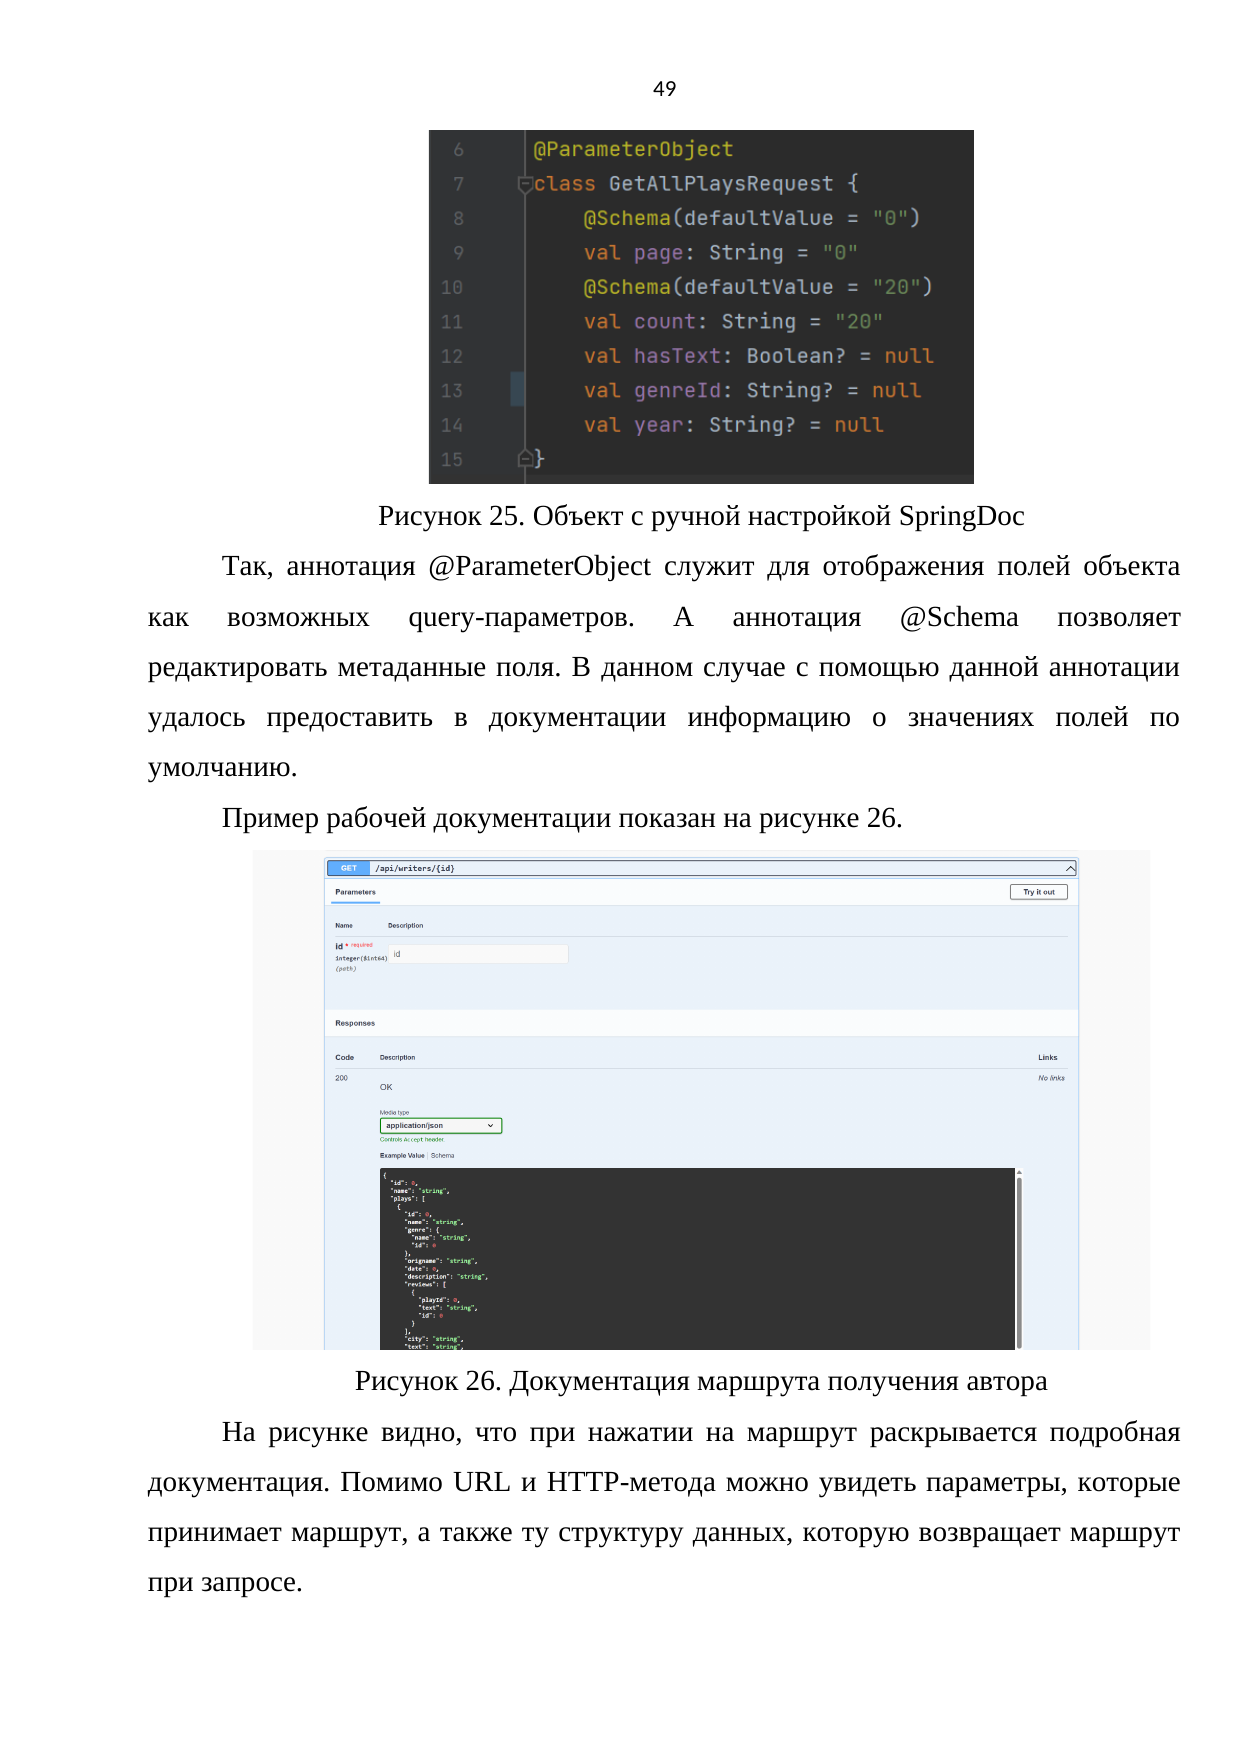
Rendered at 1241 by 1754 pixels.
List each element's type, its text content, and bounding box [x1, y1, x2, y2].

text Так, аннотация @ParameterObject служит для отображения полей объекта как возможных query-параметров. А аннотация @Schema позволяет редактировать метаданные поля. В данном случае с помощью данной аннотации удалось предоставить в документации информацию о значениях полей по умолчанию. [148, 548, 1181, 783]
text Рисунок 25. Объект с ручной настройкой SpringDoc [148, 498, 1181, 532]
text Рисунок 26. Документация маршрута получения автора [148, 1363, 1181, 1397]
picture [428, 130, 974, 484]
picture [252, 850, 1151, 1350]
text На рисунке видно, что при нажатии на маршрут раскрывается подробная документация. Помимо URL и HTTP-метода можно увидеть параметры, которые принимает маршрут, а также ту структуру данных, которую возвращает маршрут при запросе. [148, 1414, 1181, 1598]
text Пример рабочей документации показан на рисунке 26. [148, 800, 1181, 833]
